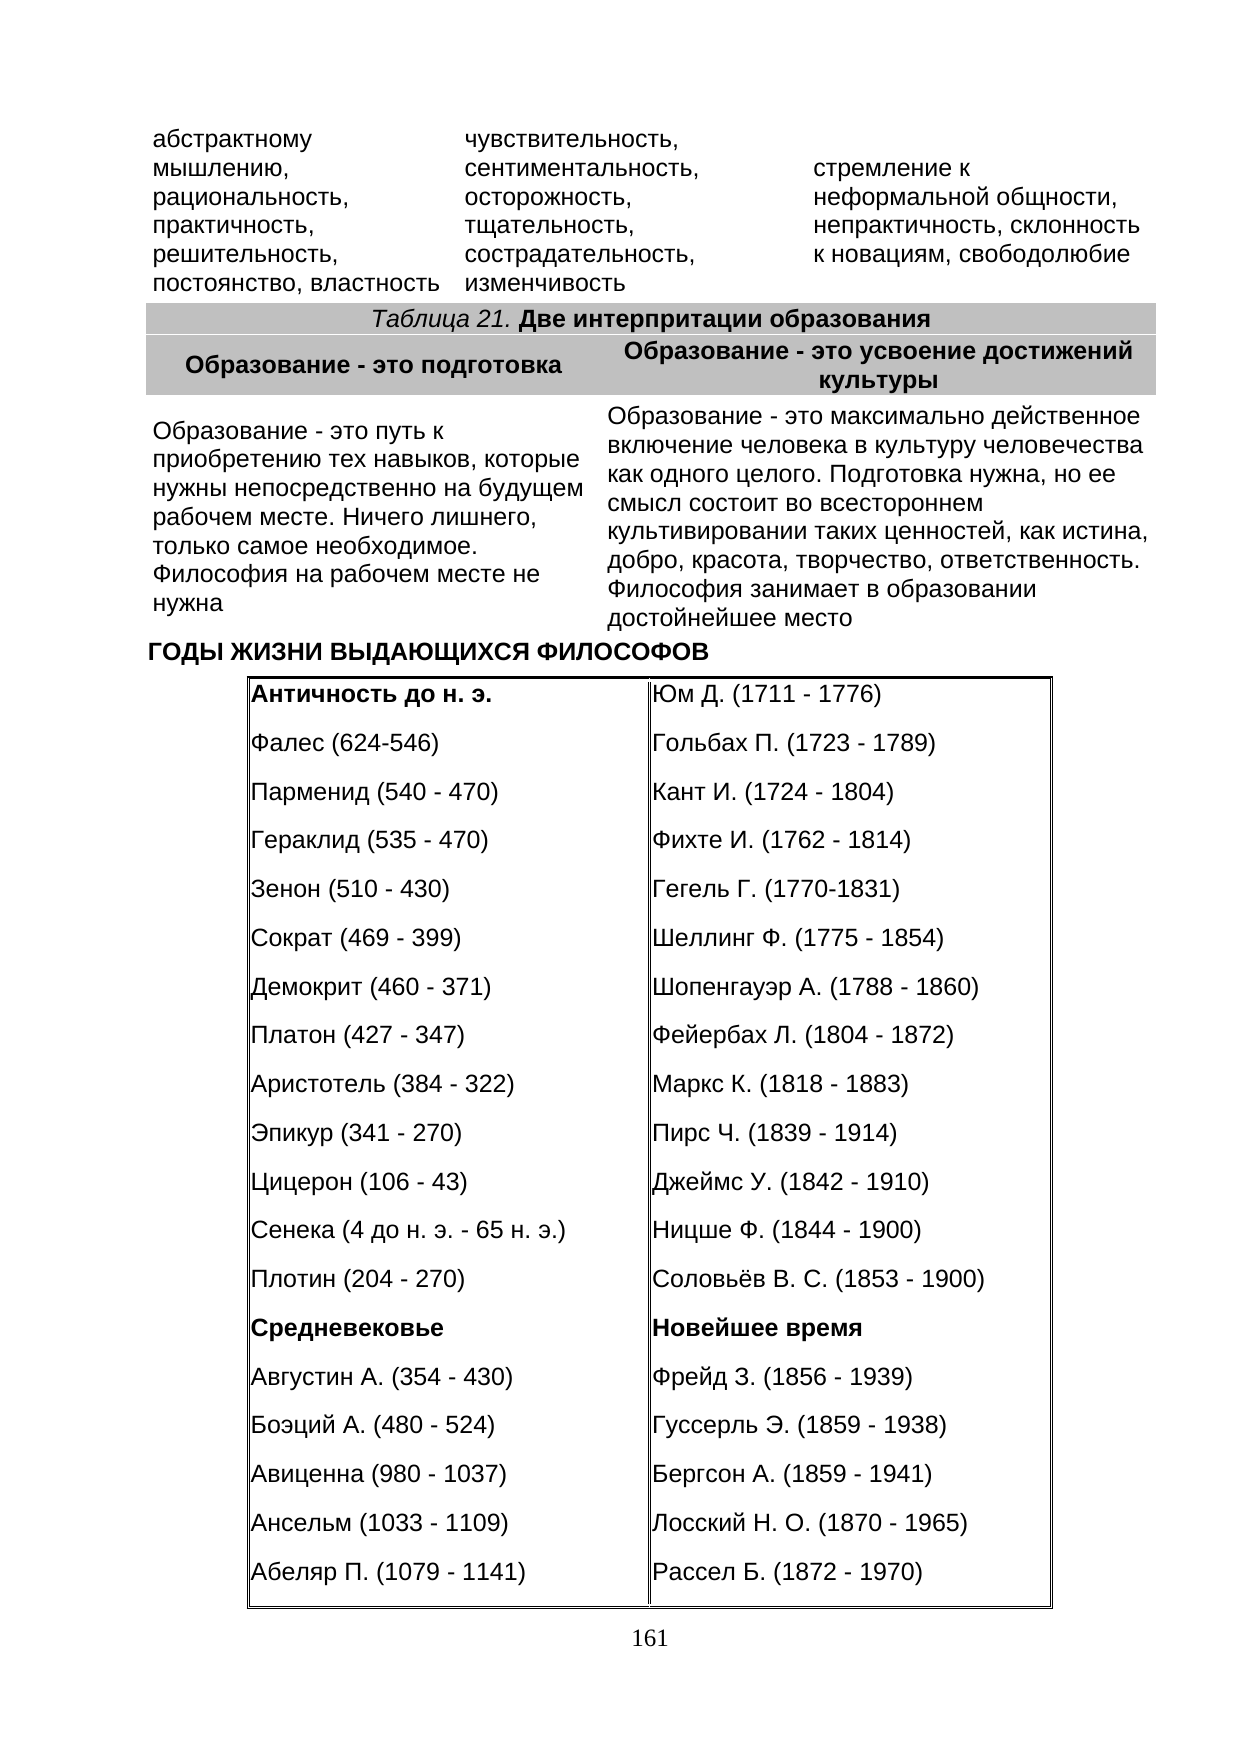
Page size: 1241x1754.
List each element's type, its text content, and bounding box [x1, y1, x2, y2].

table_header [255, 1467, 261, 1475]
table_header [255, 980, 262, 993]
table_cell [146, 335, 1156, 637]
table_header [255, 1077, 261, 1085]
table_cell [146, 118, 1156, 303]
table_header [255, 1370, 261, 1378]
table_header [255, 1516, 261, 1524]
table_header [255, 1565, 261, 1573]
text ГОДЫ ЖИЗНИ ВЫДАЮЩИХСЯ ФИЛОСОФОВ [148, 637, 1152, 666]
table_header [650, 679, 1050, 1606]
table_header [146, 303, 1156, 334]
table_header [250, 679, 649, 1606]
